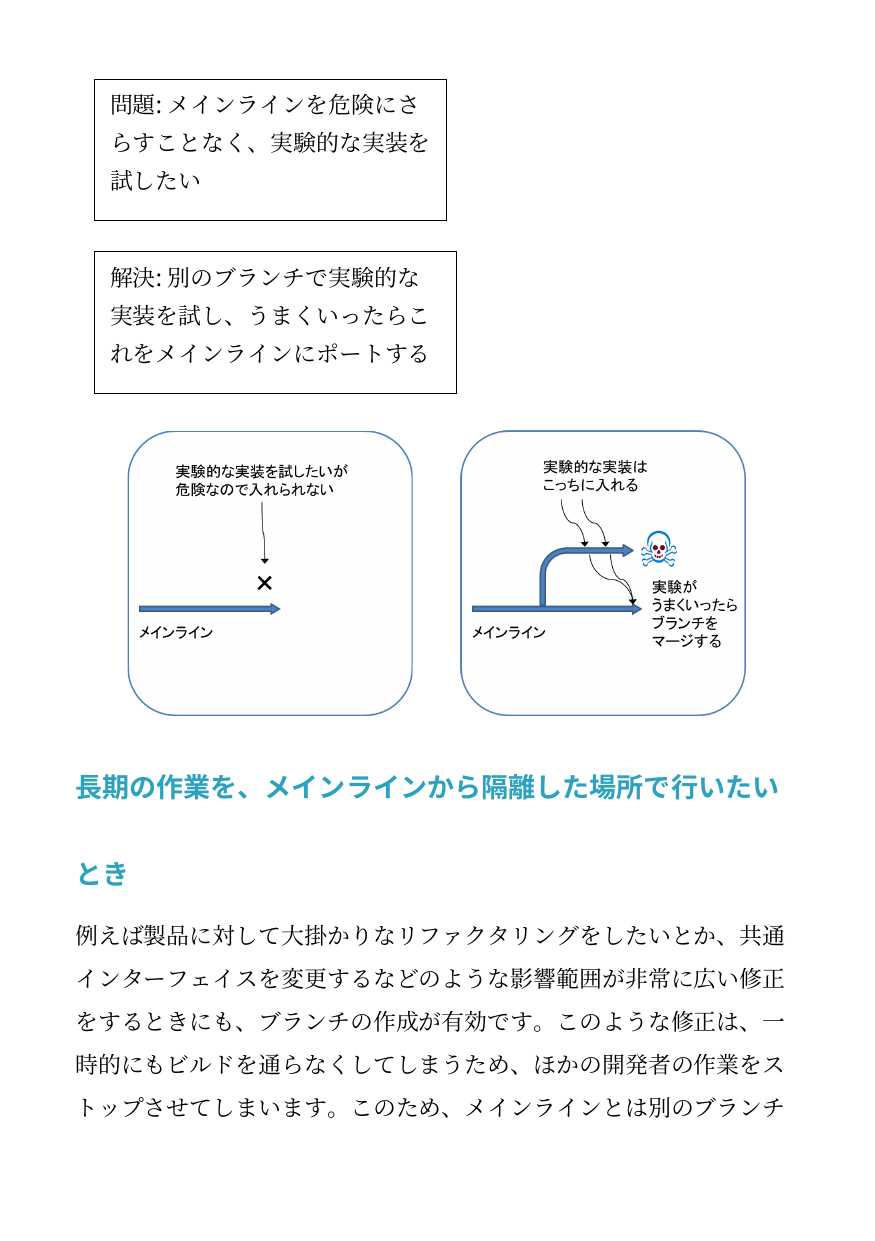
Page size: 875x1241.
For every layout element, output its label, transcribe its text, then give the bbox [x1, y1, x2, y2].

subtitle 長期の作業を、メインラインから隔離した場所で行いたいとき [75, 748, 799, 910]
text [75, 916, 799, 1126]
picture [127, 431, 413, 716]
picture [460, 430, 747, 716]
